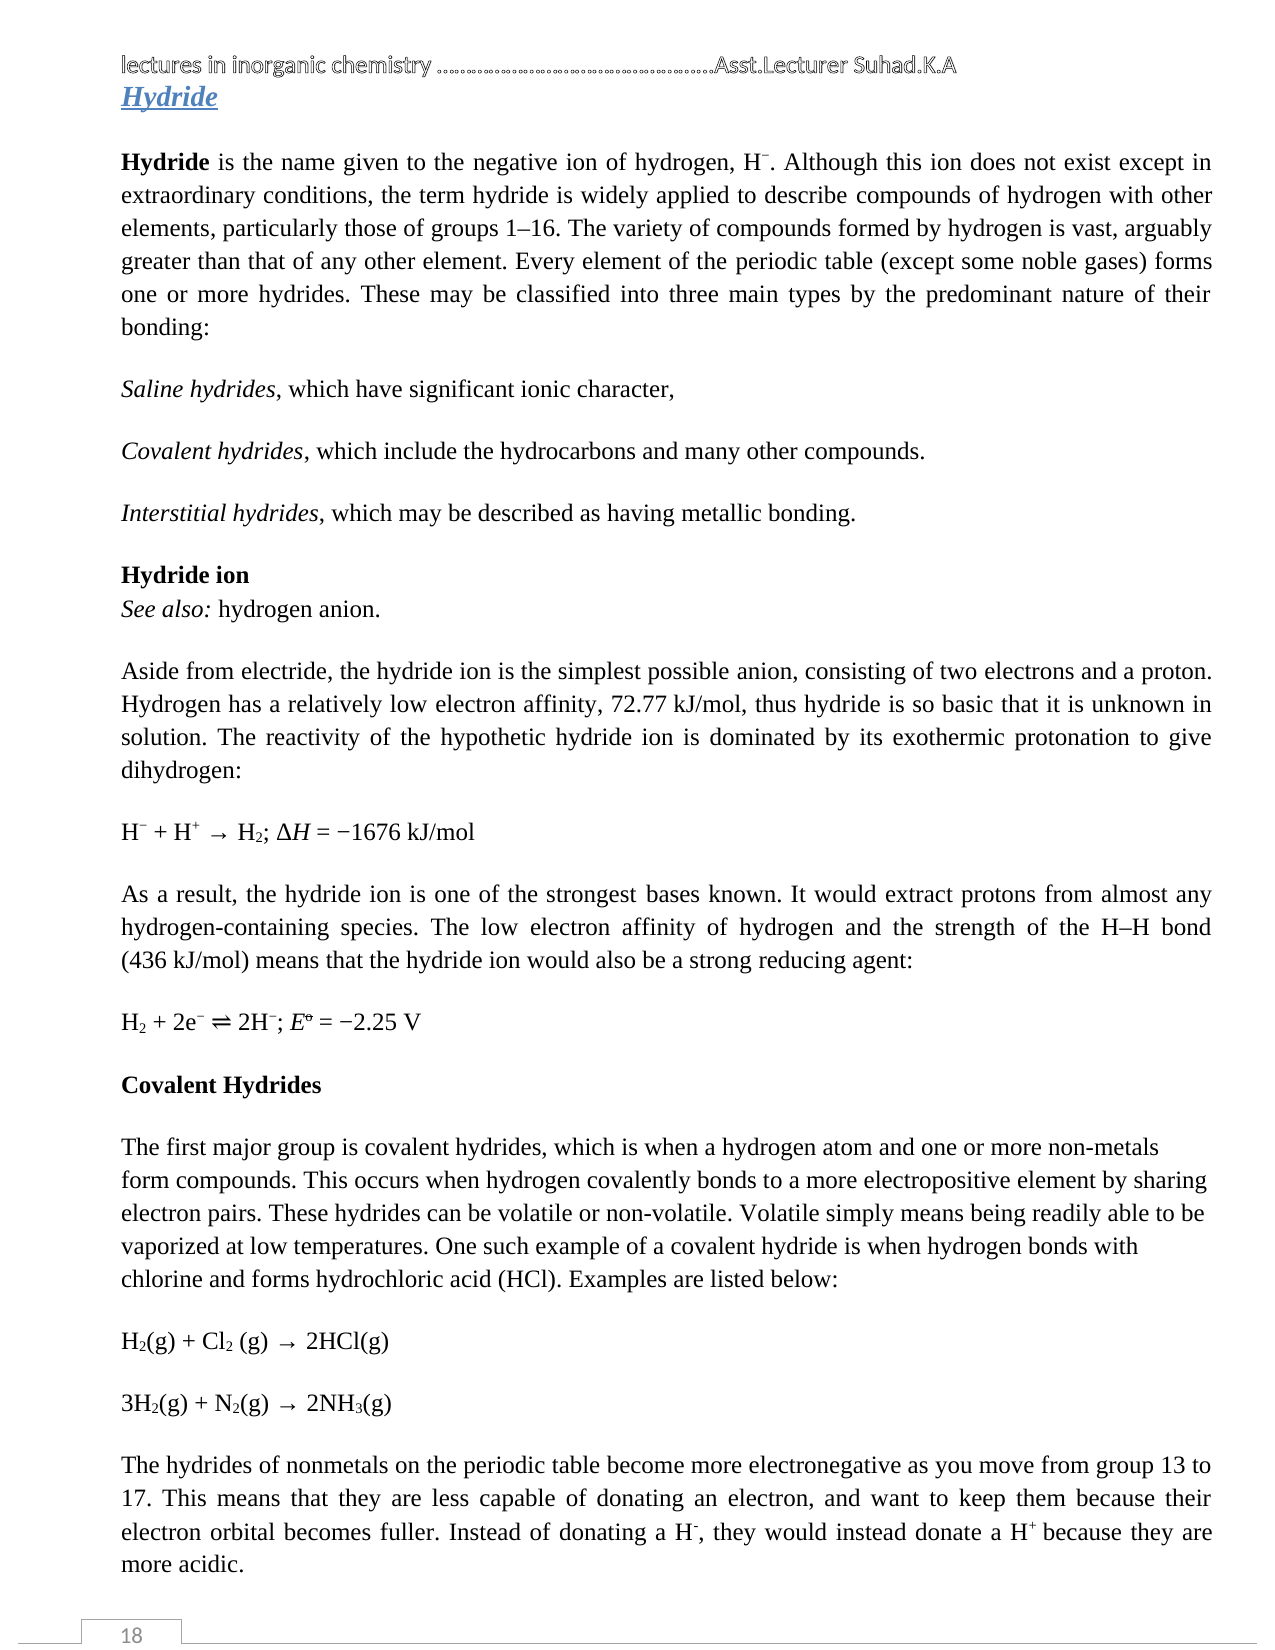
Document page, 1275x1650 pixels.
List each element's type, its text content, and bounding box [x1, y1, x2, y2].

text Covalent hydrides, which include the hydrocarbons and many other compounds. [121, 436, 1212, 465]
text As a result, the hydride ion is one of the strongest bases known. It would extract protons from almost any hydrogen-containing species. The low electron affinity of hydrogen and the strength of the H–H bond (436 kJ/mol) means that the hydride ion would also be a strong reducing agent: [121, 879, 1212, 974]
text See also: hydrogen anion. [121, 594, 1212, 622]
text H2(g) + Cl2 (g) → 2HCl(g) [121, 1326, 1212, 1355]
subtitle Hydride ion [121, 561, 1212, 589]
subtitle Hydride [121, 79, 1212, 113]
text The hydrides of nonmetals on the periodic table become more electronegative as you move from group 13 to 17. This means that they are less capable of donating an electron, and want to keep them because their electron orbital becomes fuller. Instead of donating a H-, they would instead donate a H+ because they are more acidic. [121, 1451, 1212, 1578]
text Aside from electride, the hydride ion is the simplest possible anion, consisting of two electrons and a proton. Hydrogen has a relatively low electron affinity, 72.77 kJ/mol, thus hydride is so basic that it is unknown in solution. The reactivity of the hypothetic hydride ion is dominated by its exothermic protonation to give dihydrogen: [121, 656, 1212, 784]
text H− + H+ → H2; ΔH = −1676 kJ/mol [121, 817, 1212, 846]
text The first major group is covalent hydrides, which is when a hydrogen atom and one or more non-metals form compounds. This occurs when hydrogen covalently bonds to a more electropositive element by sharing electron pairs. These hydrides can be volatile or non-volatile. Volatile simply means being readily able to be vaporized at low temperatures. One such example of a covalent hydride is when hydrogen bonds with chlorine and forms hydrochloric acid (HCl). Examples are listed below: [121, 1132, 1212, 1293]
text Covalent Hydrides [121, 1070, 1212, 1098]
text Hydride is the name given to the negative ion of hydrogen, H−. Although this ion does not exist except in extraordinary conditions, the term hydride is widely applied to describe compounds of hydrogen with other elements, particularly those of groups 1–16. The variety of compounds formed by hydrogen is vast, arguably greater than that of any other element. Every element of the periodic table (except some noble gases) forms one or more hydrides. These may be classified into three main types by the predominant nature of their bonding: [121, 147, 1212, 341]
text H2 + 2e− ⇌ 2H−; Eo = −2.25 V [121, 1007, 1212, 1036]
text 3H2(g) + N2(g) → 2NH3(g) [121, 1388, 1212, 1417]
text Saline hydrides, which have significant ionic character, [121, 374, 1212, 403]
text Interstitial hydrides, which may be described as having metallic bonding. [121, 498, 1212, 527]
